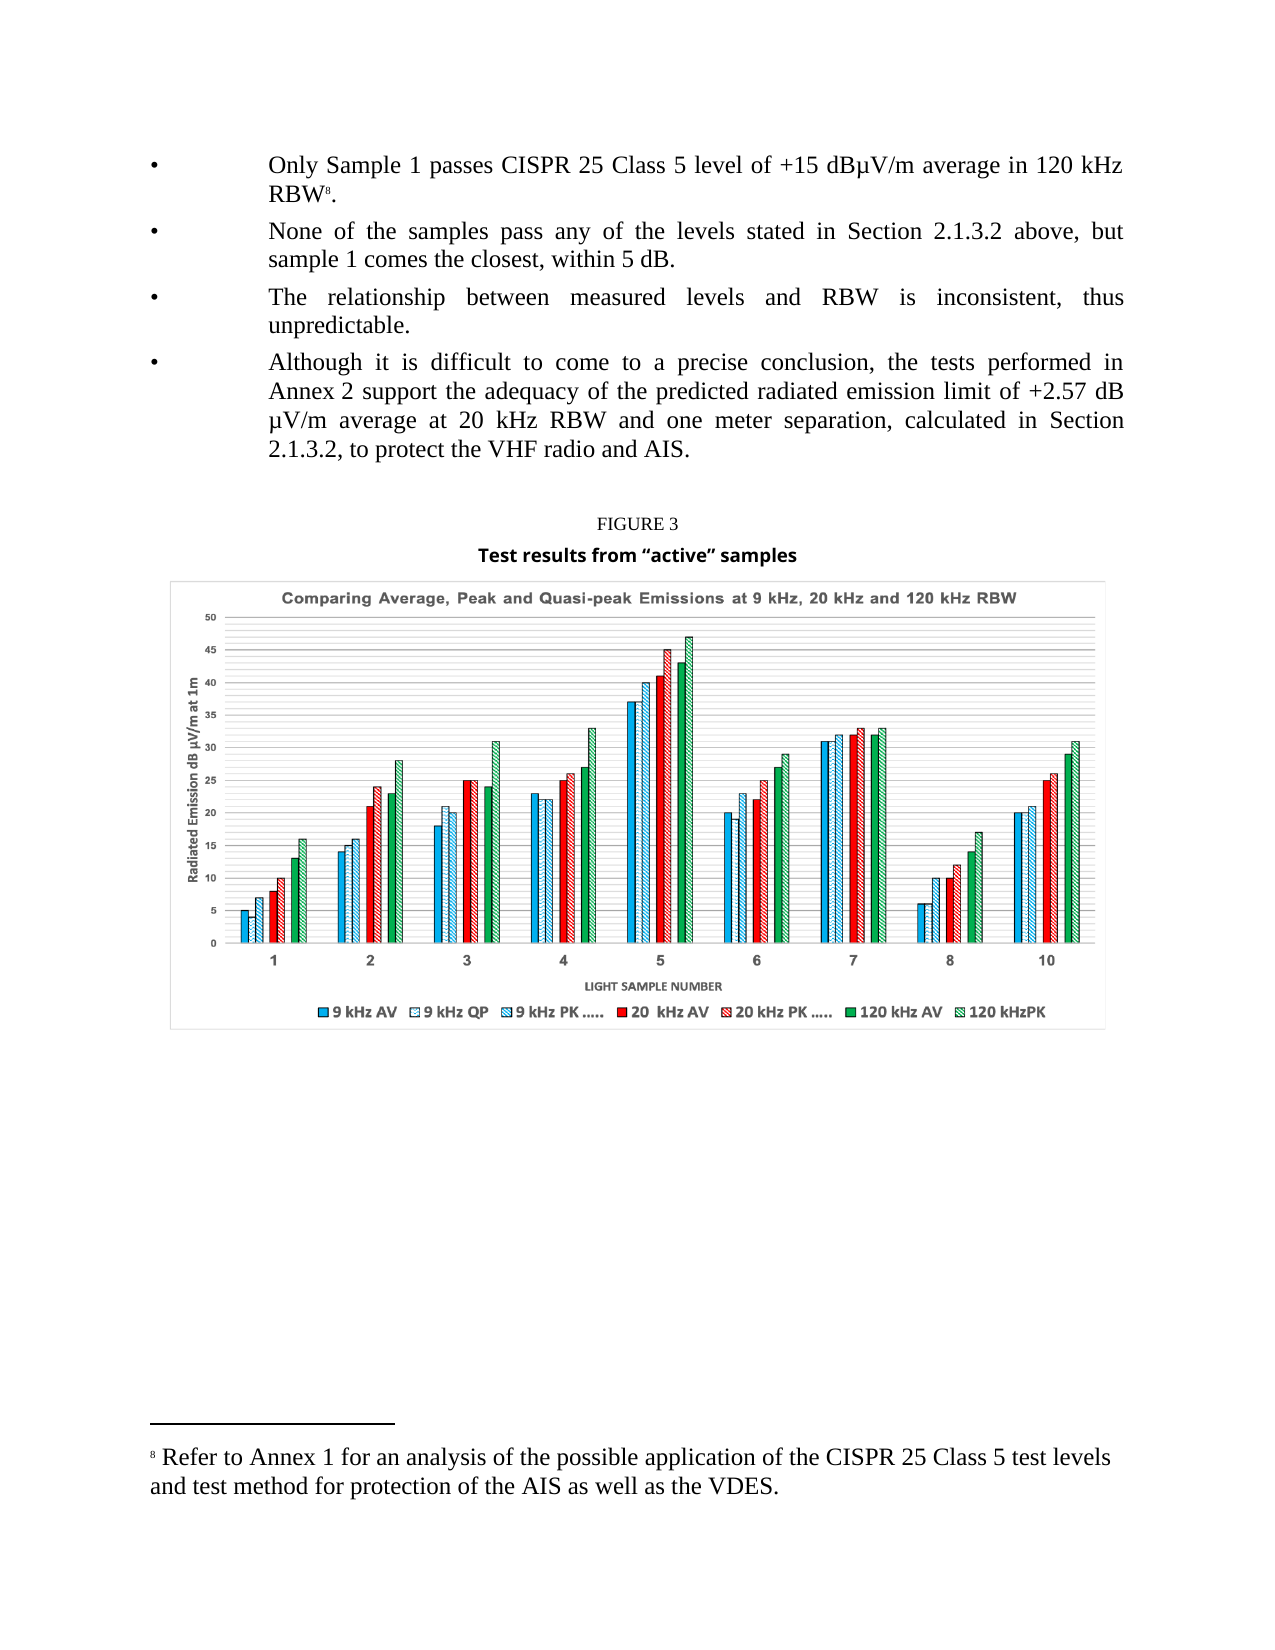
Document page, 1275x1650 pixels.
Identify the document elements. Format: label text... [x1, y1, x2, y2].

text • Although it is difficult to come to a precise conclusion, the tests performed in Annex 2 support the adequacy of the predicted radiated emission limit of +2.57 dB µV/m average at 20 kHz RBW and one meter separation, calculated in Section 2.1.3.2, to protect the VHF radio and AIS. [150, 347, 1125, 462]
title Test results from “active” samples [150, 542, 1125, 568]
text • None of the samples pass any of the levels stated in Section 2.1.3.2 above, but sample 1 comes the closest, within 5 dB. [150, 216, 1125, 273]
text Figure 3 [150, 512, 1125, 534]
text • Only Sample 1 passes CISPR 25 Class 5 level of +15 dBµV/m average in 120 kHz RBW. [150, 150, 1125, 207]
picture [169, 580, 1106, 1030]
text • The relationship between measured levels and RBW is inconsistent, thus unpredictable. [150, 282, 1125, 339]
